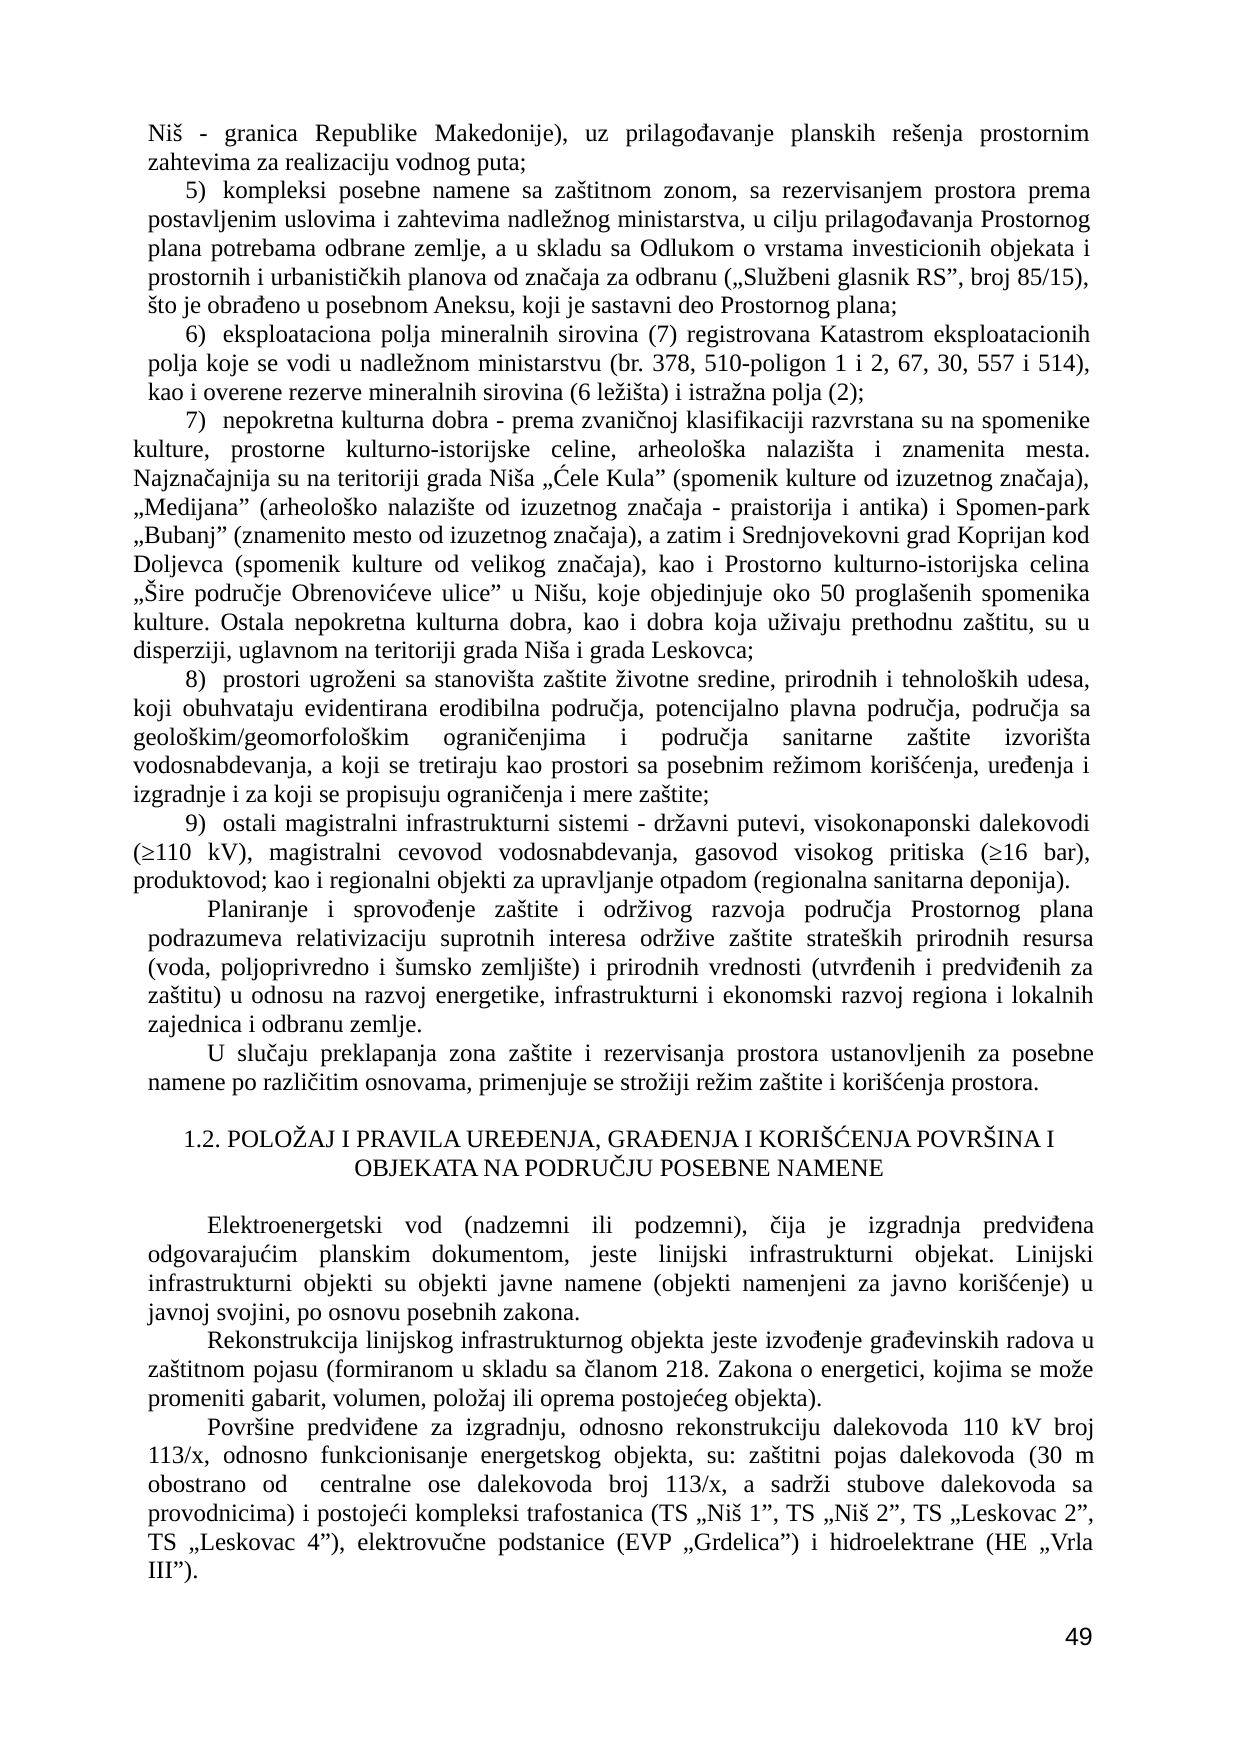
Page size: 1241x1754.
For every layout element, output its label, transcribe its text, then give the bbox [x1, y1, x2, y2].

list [148, 118, 1091, 176]
list ostali magistralni infrastrukturni sistemi - državni putevi, visokonaponski dalekovodi (≥110 kV), magistralni cevovod vodosnabdevanja, gasovod visokog pritiska (≥16 bar), produktovod; kao i regionalni objekti za upravljanje otpadom (regionalna sanitarna deponija). [133, 808, 1091, 894]
text Rekonstrukcija linijskog infrastrukturnog objekta jeste izvođenje građevinskih radova u zaštitnom pojasu (formiranom u skladu sa članom 218. Zakona o energetici, kojima se može promeniti gabarit, volumen, položaj ili oprema postojećeg objekta). [148, 1326, 1094, 1412]
text Planiranje i sprovođenje zaštite i održivog razvoja područja Prostornog plana podrazumeva relativizaciju suprotnih interesa održive zaštite strateških prirodnih resursa (voda, poljoprivredno i šumsko zemljište) i prirodnih vrednosti (utvrđenih i predviđenih za zaštitu) u odnosu na razvoj energetike, infrastrukturni i ekonomski razvoj regiona i lokalnih zajednica i odbranu zemlje. [148, 894, 1094, 1038]
text Površine predviđene za izgradnju, odnosno rekonstrukciju dalekovoda 110 kV broj 113/x, odnosno funkcionisanje energetskog objekta, su: zaštitni pojas dalekovoda (30 m obostrano od centralne ose dalekovoda broj 113/x, a sadrži stubove dalekovoda sa provodnicima) i postojeći kompleksi trafostanica (TS „Niš 1”, TS „Niš 2”, TS „Leskovac 2”, TS „Leskovac 4”), elektrovučne podstanice (EVP „Grdelica”) i hidroelektrane (HE „Vrla III”). [148, 1412, 1094, 1584]
list nepokretna kulturna dobra - prema zvaničnoj klasifikaciji razvrstana su na spomenike kulture, prostorne kulturno-istorijske celine, arheološka nalazišta i znamenita mesta. Najznačajnija su na teritoriji grada Niša „Ćele Kula” (spomenik kulture od izuzetnog značaja), „Medijana” (arheološko nalazište od izuzetnog značaja - praistorija i antika) i Spomen-park „Bubanj” (znamenito mesto od izuzetnog značaja), a zatim i Srednjovekovni grad Koprijan kod Doljevca (spomenik kulture od velikog značaja), kao i Prostorno kulturno-istorijska celina „Šire područje Obrenovićeve ulice” u Nišu, koje objedinjuje oko 50 proglašenih spomenika kulture. Ostala nepokretna kulturna dobra, kao i dobra koja uživaju prethodnu zaštitu, su u disperziji, uglavnom na teritoriji grada Niša i grada Leskovca; [133, 406, 1091, 664]
list eksploataciona polja mineralnih sirovina (7) registrovana Katastrom eksploatacionih polja koje se vodi u nadležnom ministarstvu (br. 378, 510-poligon 1 i 2, 67, 30, 557 i 514), kao i overene rezerve mineralnih sirovina (6 ležišta) i istražna polja (2); [148, 319, 1091, 406]
text Elektroenergetski vod (nadzemni ili podzemni), čija je izgradnja predviđena odgovarajućim planskim dokumentom, jeste linijski infrastrukturni objekat. Linijski infrastrukturni objekti su objekti javne namene (objekti namenjeni za javno korišćenje) u javnoj svojini, po osnovu posebnih zakona. [148, 1211, 1094, 1326]
list kompleksi posebne namene sa zaštitnom zonom, sa rezervisanjem prostora prema postavljenim uslovima i zahtevima nadležnog ministarstva, u cilju prilagođavanja Prostornog plana potrebama odbrane zemlje, a u skladu sa Odlukom o vrstama investicionih objekata i prostornih i urbanističkih planova od značaja za odbranu („Službeni glasnik RS”, broj 85/15), što je obrađeno u posebnom Aneksu, koji je sastavni deo Prostornog plana; [148, 176, 1091, 319]
text 1.2. POLOŽAJ I PRAVILA UREĐENJA, GRAĐENJA I KORIŠĆENJA POVRŠINA I OBJEKATA NA PODRUČJU POSEBNE NAMENE [148, 1124, 1090, 1182]
list prostori ugroženi sa stanovišta zaštite životne sredine, prirodnih i tehnoloških udesa, koji obuhvataju evidentirana erodibilna područja, potencijalno plavna područja, područja sa geološkim/geomorfološkim ograničenjima i područja sanitarne zaštite izvorišta vodosnabdevanja, a koji se tretiraju kao prostori sa posebnim režimom korišćenja, uređenja i izgradnje i za koji se propisuju ograničenja i mere zaštite; [133, 664, 1091, 808]
text U slučaju preklapanja zona zaštite i rezervisanja prostora ustanovljenih za posebne namene po različitim osnovama, primenjuje se strožiji režim zaštite i korišćenja prostora. [148, 1038, 1094, 1096]
